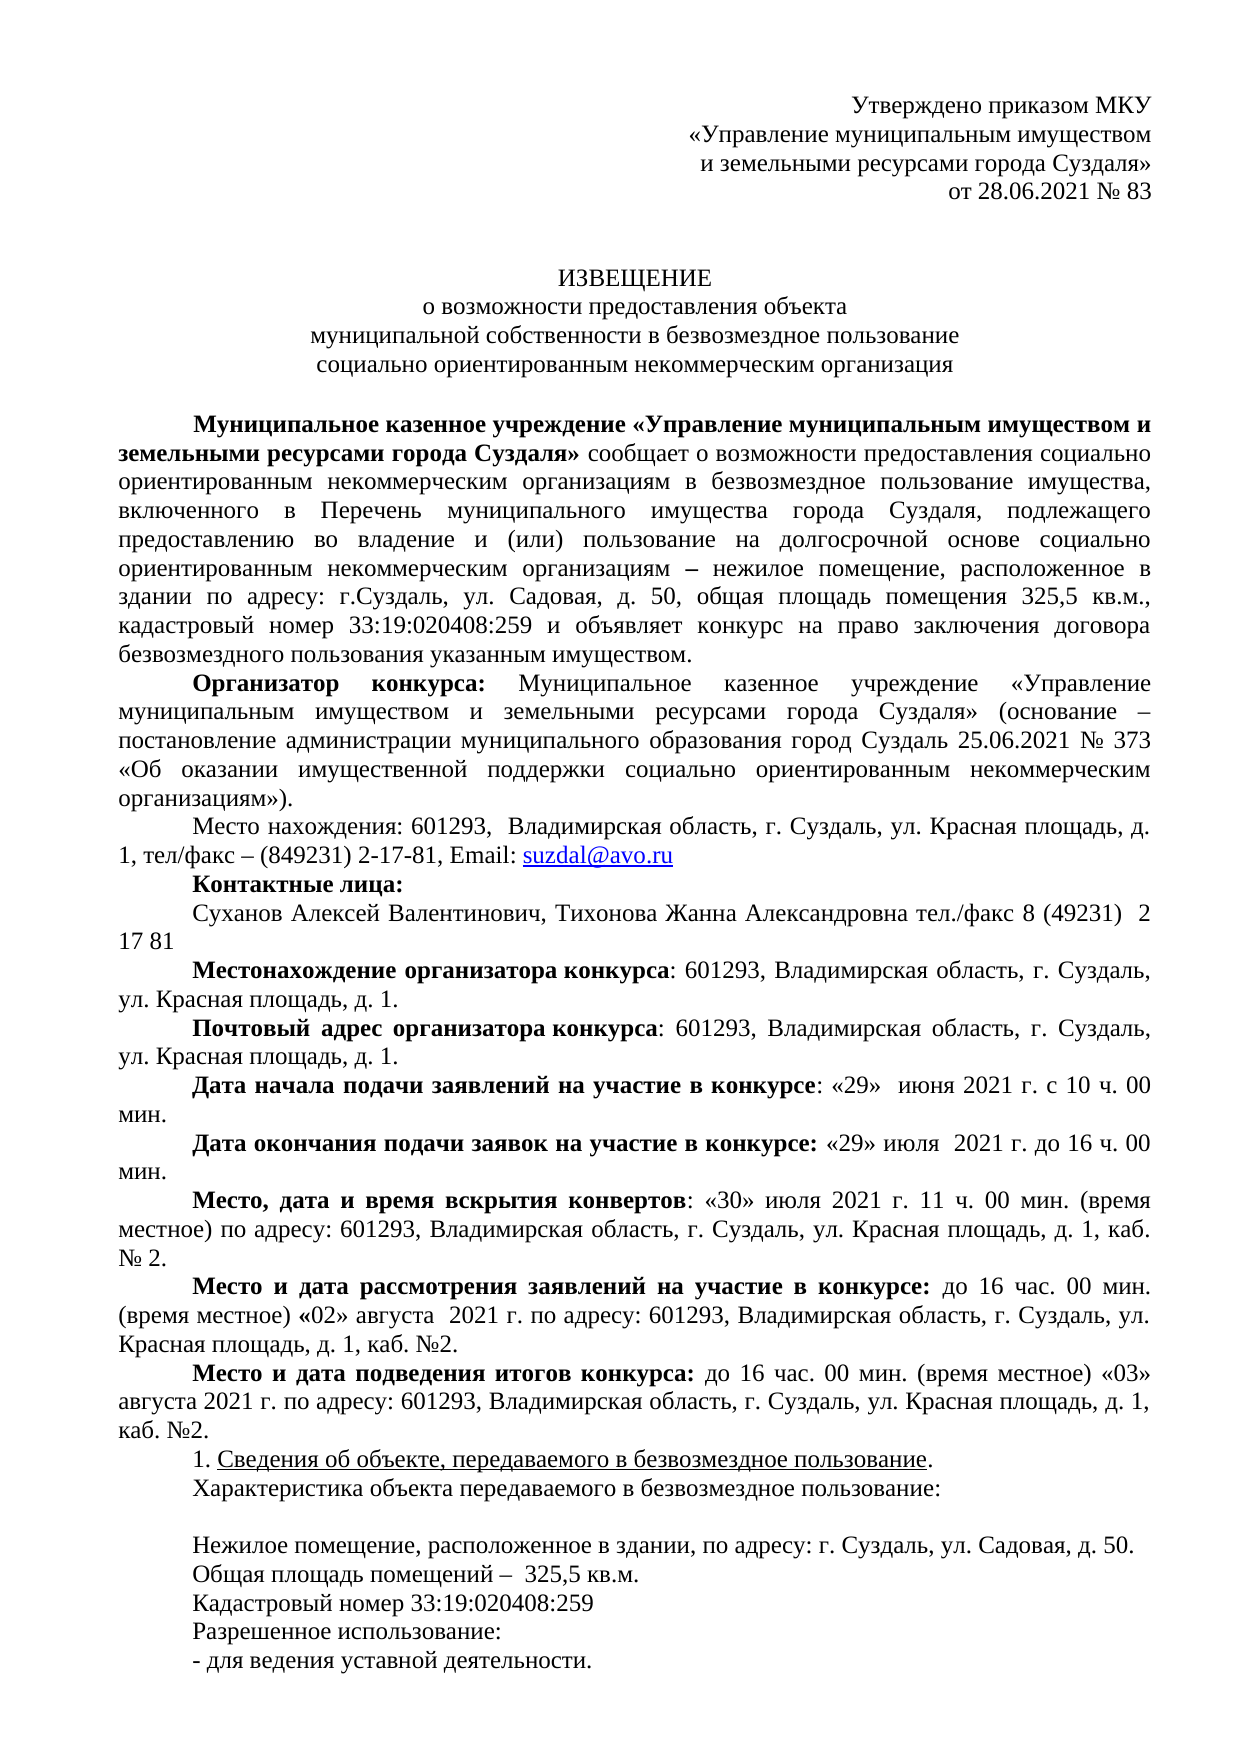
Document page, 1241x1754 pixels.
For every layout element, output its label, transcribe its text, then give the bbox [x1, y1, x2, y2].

text ИЗВЕЩЕНИЕ [118, 263, 1152, 291]
text Характеристика объекта передаваемого в безвозмездное пользование: [118, 1473, 1152, 1501]
text Место, дата и время вскрытия конвертов: «30» июля 2021 г. 11 ч. 00 мин. (время местное) по адресу: 601293, Владимирская область, г. Суздаль, ул. Красная площадь, д. 1, каб. № 2. [118, 1185, 1152, 1271]
text и земельными ресурсами города Суздаля» [118, 148, 1152, 176]
text Нежилое помещение, расположенное в здании, по адресу: г. Суздаль, ул. Садовая, д. 50. [118, 1530, 1152, 1559]
text Место и дата рассмотрения заявлений на участие в конкурсе: до 16 час. 00 мин. (время местное) «02» августа 2021 г. по адресу: 601293, Владимирская область, г. Суздаль, ул. Красная площадь, д. 1, каб. №2. [118, 1271, 1152, 1358]
text Кадастровый номер 33:19:020408:259 [118, 1588, 1152, 1616]
text Дата начала подачи заявлений на участие в конкурсе: «29» июня 2021 г. с 10 ч. 00 мин. [118, 1070, 1152, 1128]
text Муниципальное казенное учреждение «Управление муниципальным имуществом и земельными ресурсами города Суздаля» сообщает о возможности предоставления социально ориентированным некоммерческим организациям в безвозмездное пользование имущества, включенного в Перечень муниципального имущества города Суздаля, подлежащего предоставлению во владение и (или) пользование на долгосрочной основе социально ориентированным некоммерческим организациям – нежилое помещение, расположенное в здании по адресу: г.Суздаль, ул. Садовая, д. 50, общая площадь помещения 325,5 кв.м., кадастровый номер 33:19:020408:259 и объявляет конкурс на право заключения договора безвозмездного пользования указанным имуществом. [118, 409, 1152, 668]
text от 28.06.2021 № 83 [118, 176, 1152, 205]
text Почтовый адрес организатора конкурса: 601293, Владимирская область, г. Суздаль, ул. Красная площадь, д. 1. [118, 1013, 1152, 1070]
text Общая площадь помещений – 325,5 кв.м. [118, 1559, 1152, 1588]
text Место и дата подведения итогов конкурса: до 16 час. 00 мин. (время местное) «03» августа 2021 г. по адресу: 601293, Владимирская область, г. Суздаль, ул. Красная площадь, д. 1, каб. №2. [118, 1358, 1152, 1444]
text 1. Сведения об объекте, передаваемого в безвозмездное пользование. [118, 1444, 1152, 1473]
text Разрешенное использование: [118, 1616, 1152, 1645]
text социально ориентированным некоммерческим организация [118, 349, 1152, 378]
text Дата окончания подачи заявок на участие в конкурсе: «29» июля 2021 г. до 16 ч. 00 мин. [118, 1128, 1152, 1185]
text Утверждено приказом МКУ [118, 90, 1152, 119]
text Контактные лица: [118, 869, 1152, 898]
text Место нахождения: 601293, Владимирская область, г. Суздаль, ул. Красная площадь, д. 1, тел/факс – (849231) 2-17-81, Еmail: suzdal@avo.ru [118, 811, 1152, 869]
text муниципальной собственности в безвозмездное пользование [118, 320, 1152, 349]
text Организатор конкурса: Муниципальное казенное учреждение «Управление муниципальным имуществом и земельными ресурсами города Суздаля» (основание – постановление администрации муниципального образования город Суздаль 25.06.2021 № 373 «Об оказании имущественной поддержки социально ориентированным некоммерческим организациям»). [118, 668, 1152, 811]
text Суханов Алексей Валентинович, Тихонова Жанна Александровна тел./факс 8 (49231) 2 17 81 [118, 898, 1152, 955]
text - для ведения уставной деятельности. [118, 1645, 1152, 1674]
text «Управление муниципальным имуществом [118, 119, 1152, 148]
text Местонахождение организатора конкурса: 601293, Владимирская область, г. Суздаль, ул. Красная площадь, д. 1. [118, 955, 1152, 1013]
text о возможности предоставления объекта [118, 291, 1152, 320]
